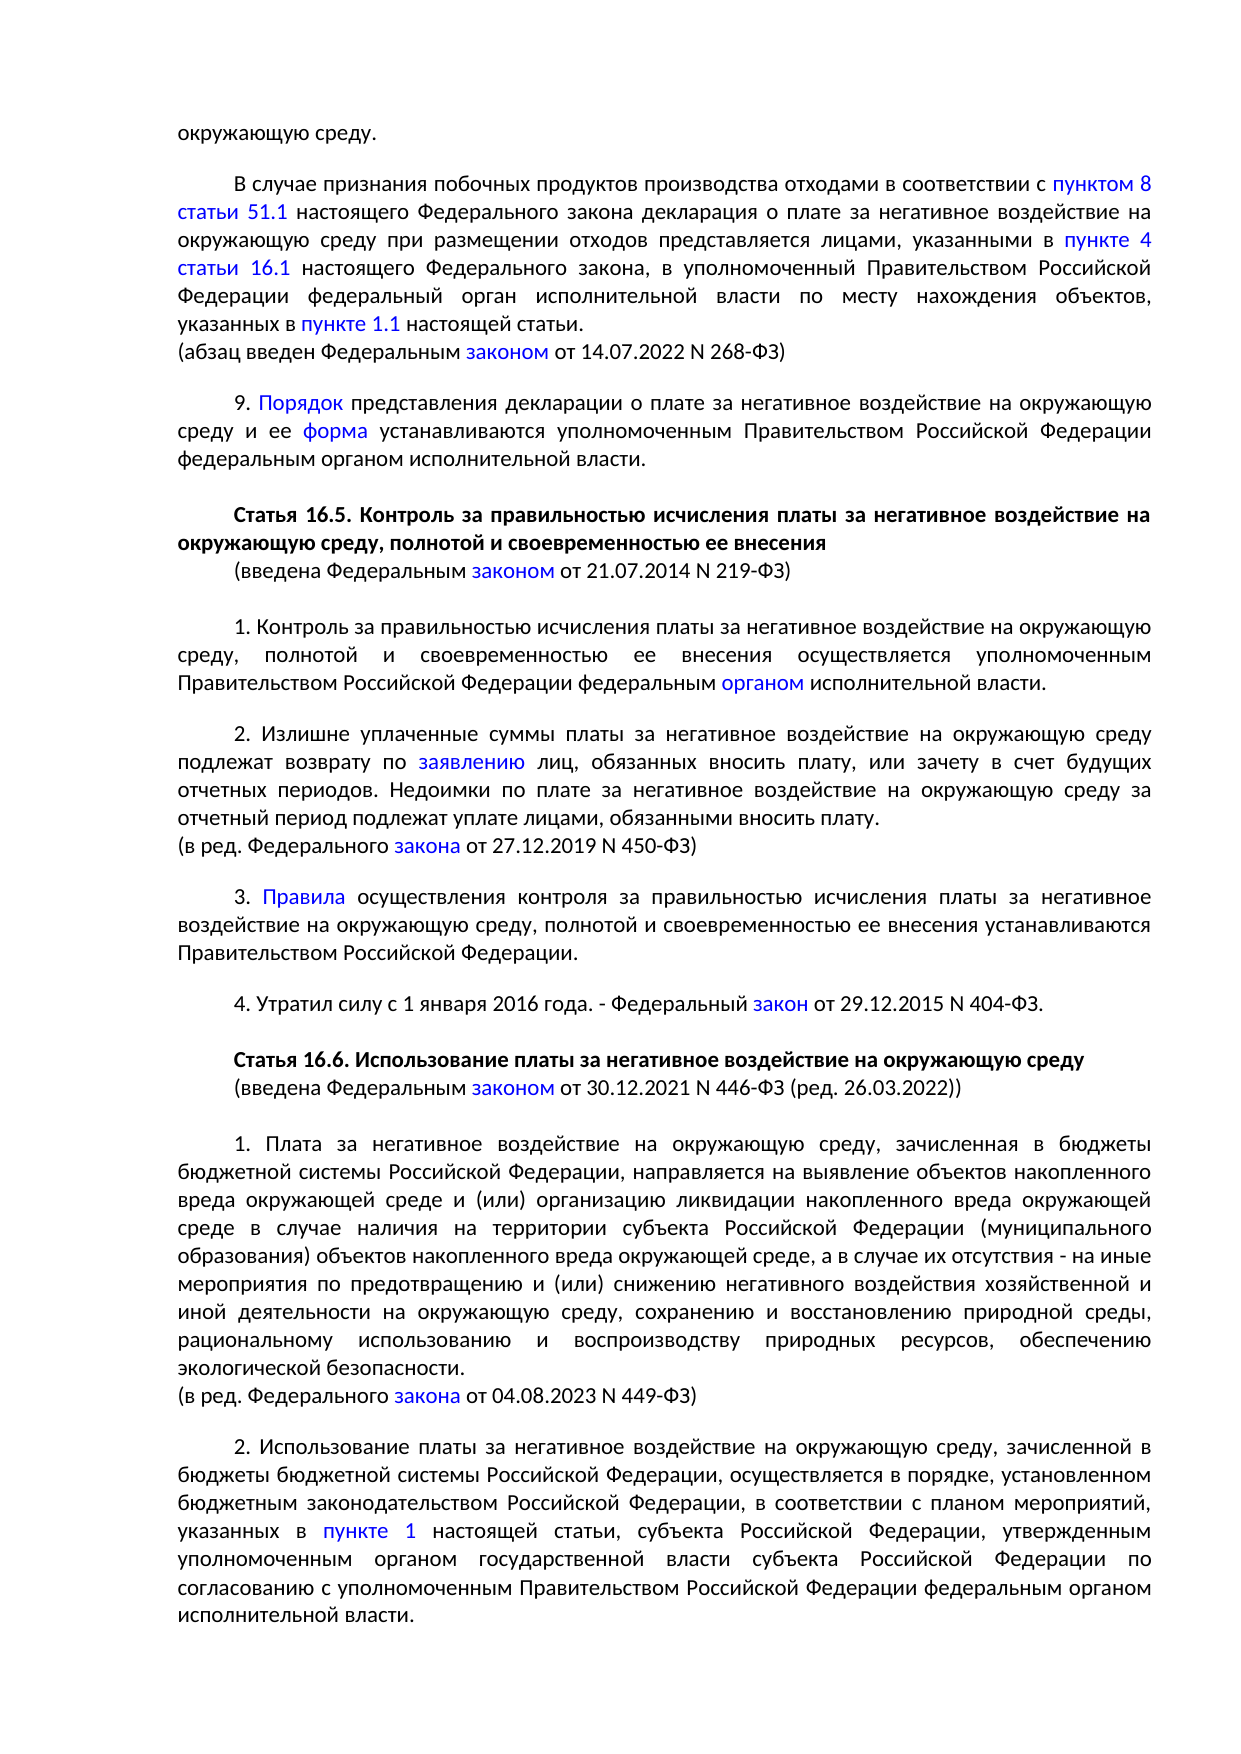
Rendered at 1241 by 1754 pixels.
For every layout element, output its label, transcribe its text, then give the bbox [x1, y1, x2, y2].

text 1. Контроль за правильностью исчисления платы за негативное воздействие на окружающую среду, полнотой и своевременностью ее внесения осуществляется уполномоченным Правительством Российской Федерации федеральным органом исполнительной власти. [177, 612, 1152, 696]
text 3. Правила осуществления контроля за правильностью исчисления платы за негативное воздействие на окружающую среду, полнотой и своевременностью ее внесения устанавливаются Правительством Российской Федерации. [177, 882, 1152, 966]
text 2. Использование платы за негативное воздействие на окружающую среду, зачисленной в бюджеты бюджетной системы Российской Федерации, осуществляется в порядке, установленном бюджетным законодательством Российской Федерации, в соответствии с планом мероприятий, указанных в пункте 1 настоящей статьи, субъекта Российской Федерации, утвержденным уполномоченным органом государственной власти субъекта Российской Федерации по согласованию с уполномоченным Правительством Российской Федерации федеральным органом исполнительной власти. [177, 1432, 1152, 1629]
text (в ред. Федерального закона от 04.08.2023 N 449-ФЗ) [177, 1382, 1152, 1409]
text 9. Порядок представления декларации о плате за негативное воздействие на окружающую среду и ее форма устанавливаются уполномоченным Правительством Российской Федерации федеральным органом исполнительной власти. [177, 388, 1152, 472]
text 1. Плата за негативное воздействие на окружающую среду, зачисленная в бюджеты бюджетной системы Российской Федерации, направляется на выявление объектов накопленного вреда окружающей среде и (или) организацию ликвидации накопленного вреда окружающей среде в случае наличия на территории субъекта Российской Федерации (муниципального образования) объектов накопленного вреда окружающей среде, а в случае их отсутствия - на иные мероприятия по предотвращению и (или) снижению негативного воздействия хозяйственной и иной деятельности на окружающую среду, сохранению и восстановлению природной среды, рациональному использованию и воспроизводству природных ресурсов, обеспечению экологической безопасности. [177, 1129, 1152, 1382]
text (введена Федеральным законом от 21.07.2014 N 219-ФЗ) [177, 556, 1152, 584]
text В случае признания побочных продуктов производства отходами в соответствии с пунктом 8 статьи 51.1 настоящего Федерального закона декларация о плате за негативное воздействие на окружающую среду при размещении отходов представляется лицами, указанными в пункте 4 статьи 16.1 настоящего Федерального закона, в уполномоченный Правительством Российской Федерации федеральный орган исполнительной власти по месту нахождения объектов, указанных в пункте 1.1 настоящей статьи. [177, 169, 1152, 337]
text (в ред. Федерального закона от 27.12.2019 N 450-ФЗ) [177, 831, 1152, 859]
text (абзац введен Федеральным законом от 14.07.2022 N 268-ФЗ) [177, 337, 1152, 365]
title Статья 16.6. Использование платы за негативное воздействие на окружающую среду [177, 1045, 1152, 1073]
text 4. Утратил силу с 1 января 2016 года. - Федеральный закон от 29.12.2015 N 404-ФЗ. [177, 989, 1152, 1017]
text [177, 118, 1152, 146]
text (введена Федеральным законом от 30.12.2021 N 446-ФЗ (ред. 26.03.2022)) [177, 1073, 1152, 1101]
title Статья 16.5. Контроль за правильностью исчисления платы за негативное воздействие на окружающую среду, полнотой и своевременностью ее внесения [177, 500, 1152, 556]
text 2. Излишне уплаченные суммы платы за негативное воздействие на окружающую среду подлежат возврату по заявлению лиц, обязанных вносить плату, или зачету в счет будущих отчетных периодов. Недоимки по плате за негативное воздействие на окружающую среду за отчетный период подлежат уплате лицами, обязанными вносить плату. [177, 719, 1152, 831]
